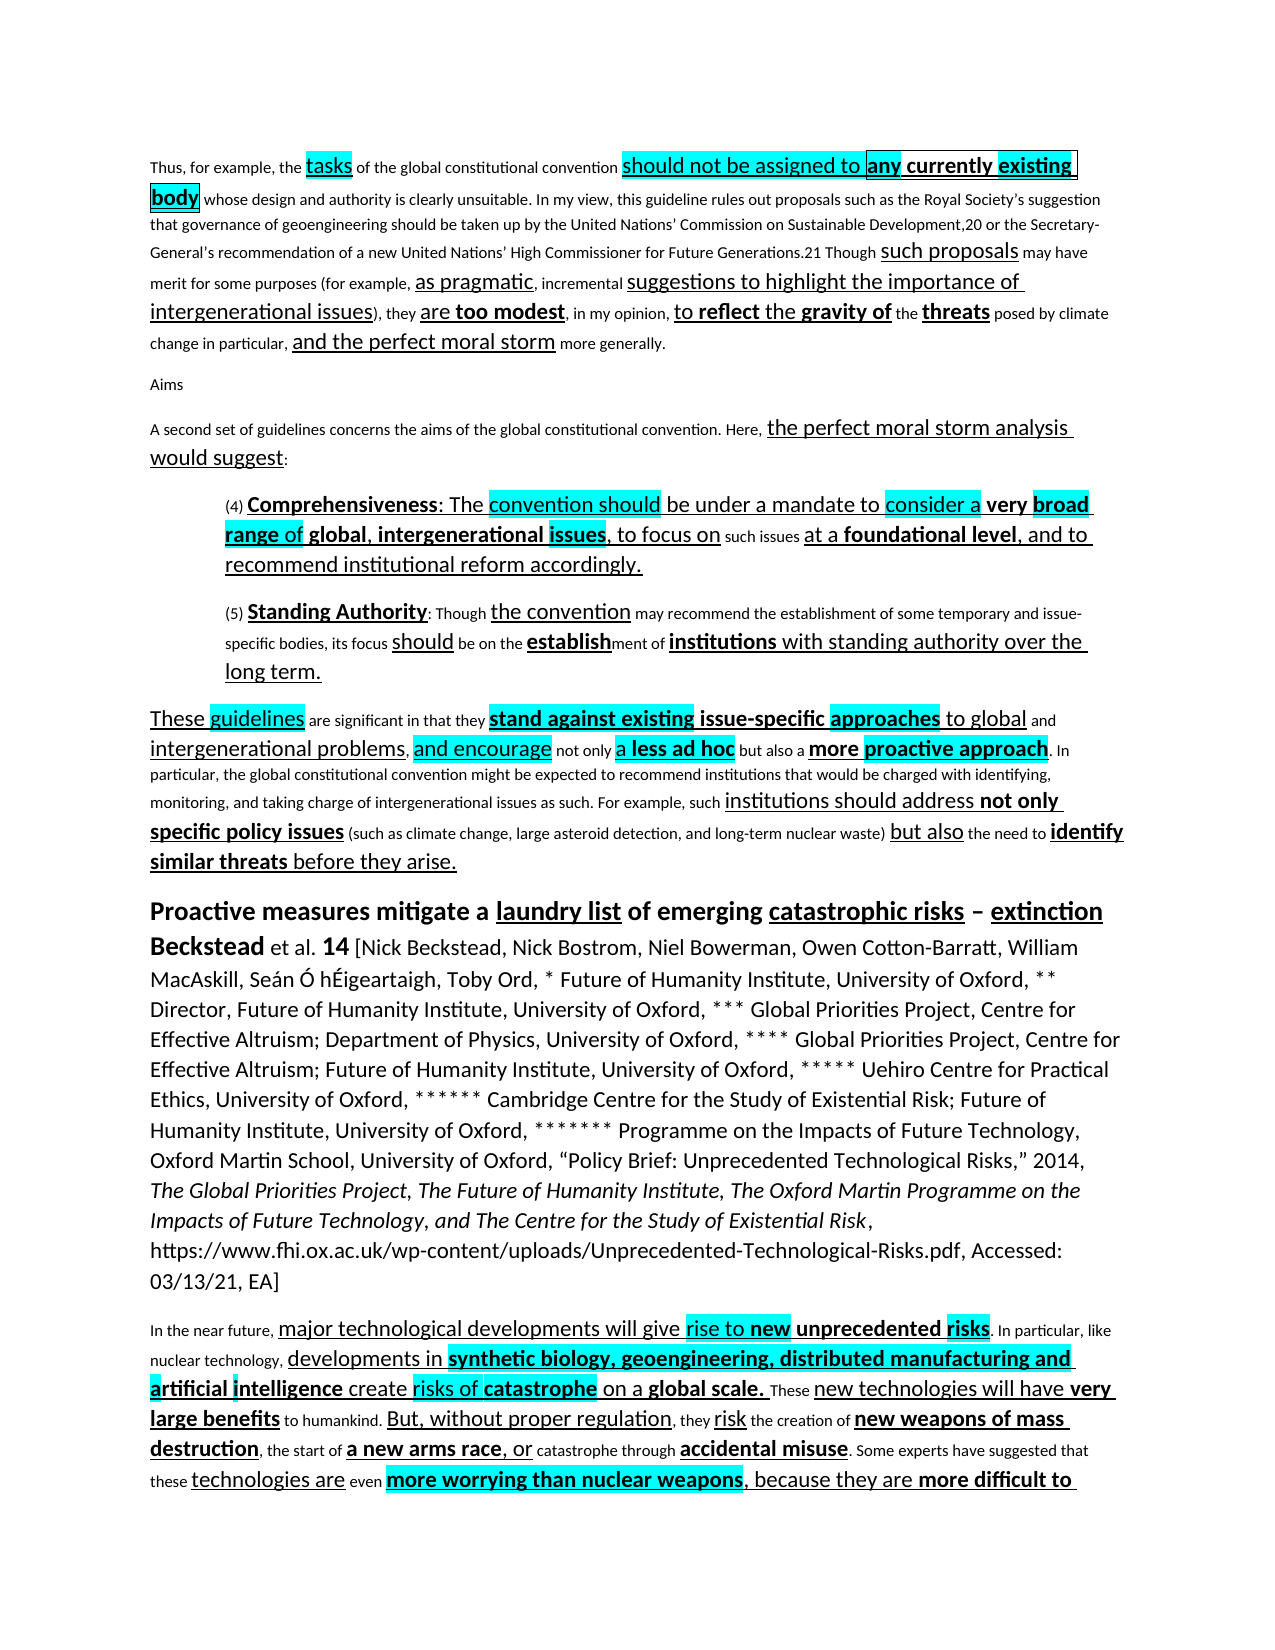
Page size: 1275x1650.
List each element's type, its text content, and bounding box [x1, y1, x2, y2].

subtitle Proactive measures mitigate a laundry list of emerging catastrophic risks – extinction [150, 894, 1125, 927]
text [150, 1314, 1125, 1493]
text Beckstead et al. 14 [Nick Beckstead, Nick Bostrom, Niel Bowerman, Owen Cotton-Barratt, William MacAskill, Seán Ó hÉigeartaigh, Toby Ord, * Future of Humanity Institute, University of Oxford, ** Director, Future of Humanity Institute, University of Oxford, *** Global Priorities Project, Centre for Effective Altruism; Department of Physics, University of Oxford, **** Global Priorities Project, Centre for Effective Altruism; Future of Humanity Institute, University of Oxford, ***** Uehiro Centre for Practical Ethics, University of Oxford, ****** Cambridge Centre for the Study of Existential Risk; Future of Humanity Institute, University of Oxford, ******* Programme on the Impacts of Future Technology, Oxford Martin School, University of Oxford, “Policy Brief: Unprecedented Technological Risks,” 2014, The Global Priorities Project, The Future of Humanity Institute, The Oxford Martin Programme on the Impacts of Future Technology, and The Centre for the Study of Existential Risk, https://www.fhi.ox.ac.uk/wp-content/uploads/Unprecedented-Technological-Risks.pdf, Accessed: 03/13/21, EA] [150, 929, 1125, 1295]
text Aims [150, 374, 1125, 394]
text These guidelines are significant in that they stand against existing issue-specific approaches to global and intergenerational problems, and encourage not only a less ad hoc but also a more proactive approach. In particular, the global constitutional convention might be expected to recommend institutions that would be charged with identifying, monitoring, and taking charge of intergenerational issues as such. For example, such institutions should address not only specific policy issues (such as climate change, large asteroid detection, and long-term nuclear waste) but also the need to identify similar threats before they arise. [150, 704, 1125, 875]
text A second set of guidelines concerns the aims of the global constitutional convention. Here, the perfect moral storm analysis would suggest: [150, 413, 1125, 471]
text Thus, for example, the tasks of the global constitutional convention should not be assigned to any currently existing body whose design and authority is clearly unsuitable. In my view, this guideline rules out proposals such as the Royal Society’s suggestion that governance of geoengineering should be taken up by the United Nations’ Commission on Sustainable Development,20 or the Secretary-General’s recommendation of a new United Nations’ High Commissioner for Future Generations.21 Though such proposals may have merit for some purposes (for example, as pragmatic, incremental suggestions to highlight the importance of intergenerational issues), they are too modest, in my opinion, to reflect the gravity of the threats posed by climate change in particular, and the perfect moral storm more generally. [150, 150, 1125, 355]
text (5) Standing Authority: Though the convention may recommend the establishment of some temporary and issue-specific bodies, its focus should be on the establishment of institutions with standing authority over the long term. [225, 597, 1125, 686]
text (4) Comprehensiveness: The convention should be under a mandate to consider a very broad range of global, intergenerational issues, to focus on such issues at a foundational level, and to recommend institutional reform accordingly. [225, 490, 1125, 578]
